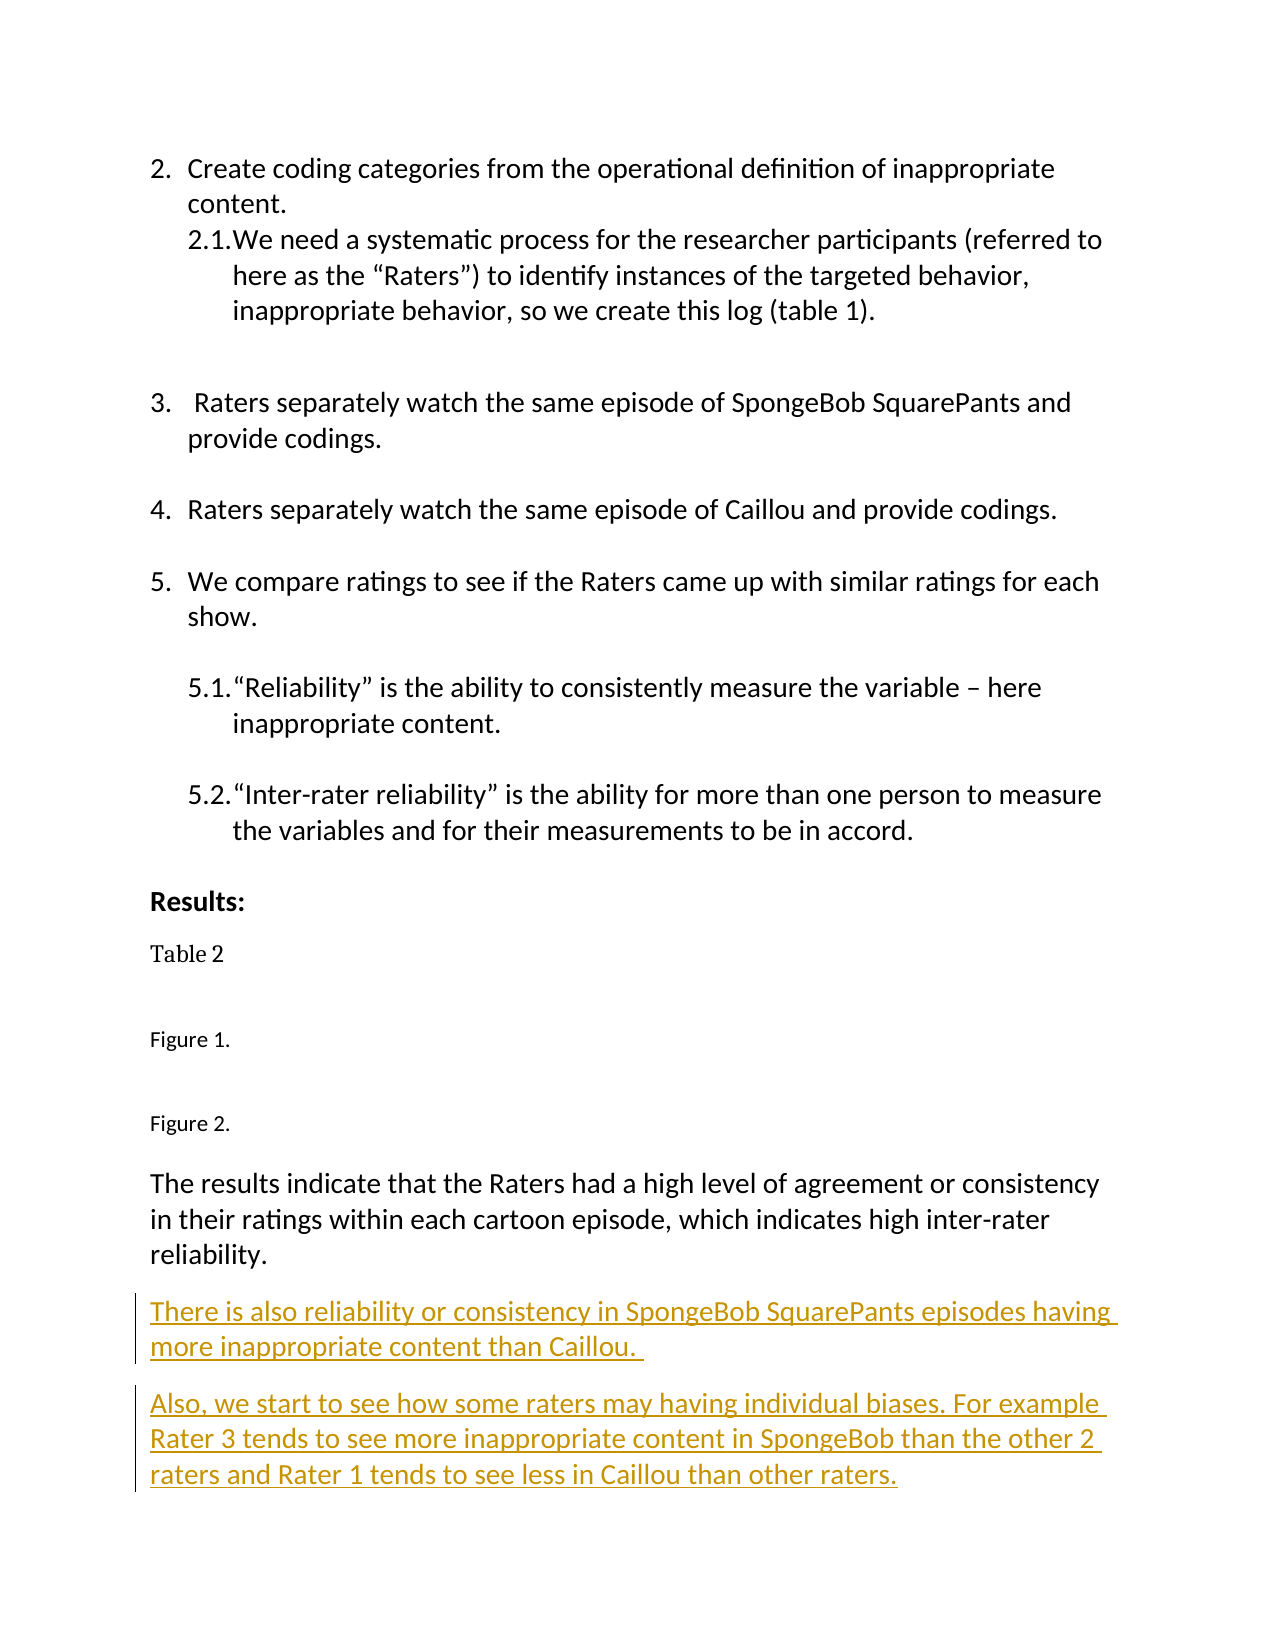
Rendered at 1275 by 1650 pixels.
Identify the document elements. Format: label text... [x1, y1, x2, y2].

text The results indicate that the Raters had a high level of agreement or consistency in their ratings within each cartoon episode, which indicates high inter-rater reliability. [150, 1165, 1125, 1272]
list “Reliability” is the ability to consistently measure the variable – here inappropriate content. [187, 669, 1125, 741]
text Table 2 [150, 940, 1125, 968]
list Create coding categories from the operational definition of inappropriate content. [150, 150, 1125, 221]
text Figure 2. [150, 1109, 1125, 1137]
text Results: [150, 883, 1125, 919]
list We compare ratings to see if the Raters came up with similar ratings for each show. [150, 563, 1125, 634]
list Raters separately watch the same episode of SpongeBob SquarePants and provide codings. [150, 384, 1125, 456]
list We need a systematic process for the researcher participants (referred to here as the “Raters”) to identify instances of the targeted behavior, inappropriate behavior, so we create this log (table 1). [187, 221, 1125, 328]
text Figure 1. [150, 1025, 1125, 1053]
list Raters separately watch the same episode of Caillou and provide codings. [150, 491, 1125, 527]
list “Inter-rater reliability” is the ability for more than one person to measure the variables and for their measurements to be in accord. [187, 776, 1125, 848]
